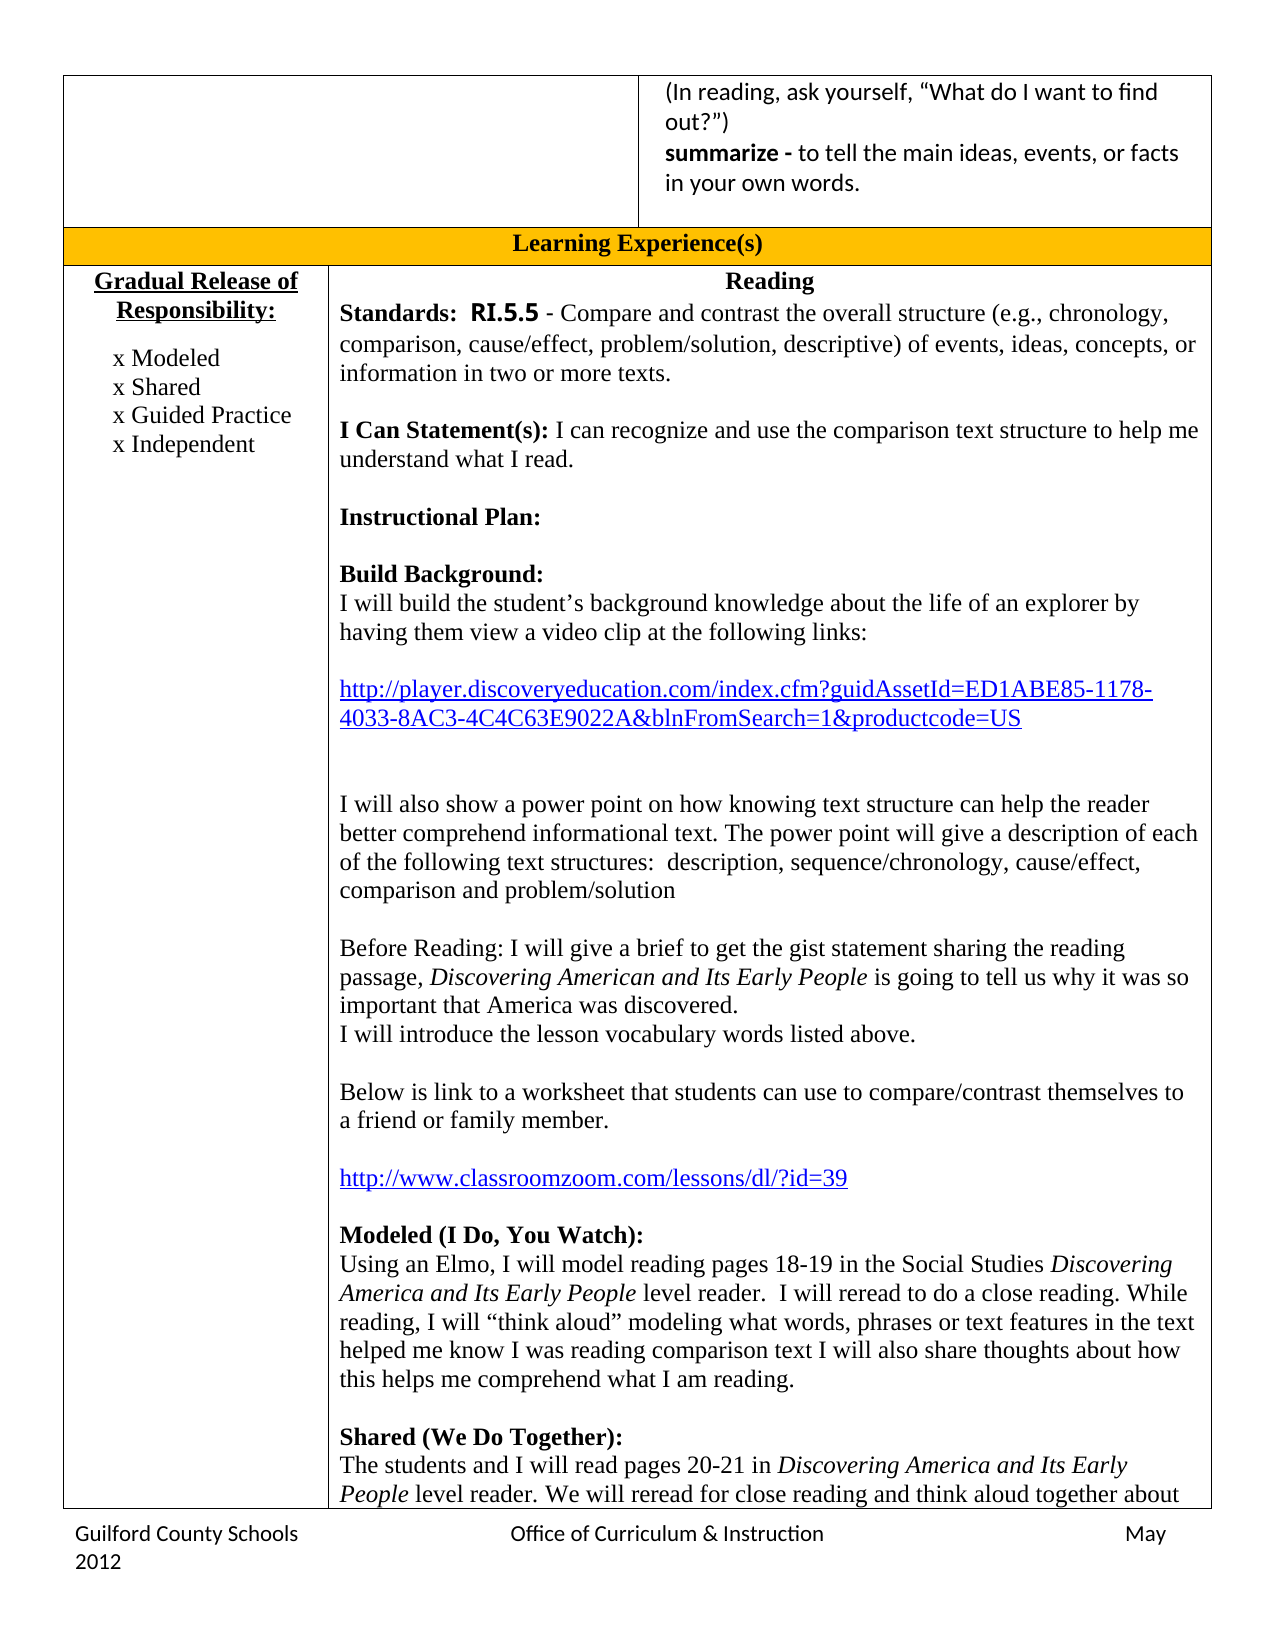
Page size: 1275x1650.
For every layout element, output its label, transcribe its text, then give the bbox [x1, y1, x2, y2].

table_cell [329, 266, 1211, 1508]
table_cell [64, 76, 638, 227]
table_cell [64, 266, 328, 1508]
table_cell Learning Experience(s) [64, 228, 1211, 265]
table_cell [639, 76, 1211, 227]
